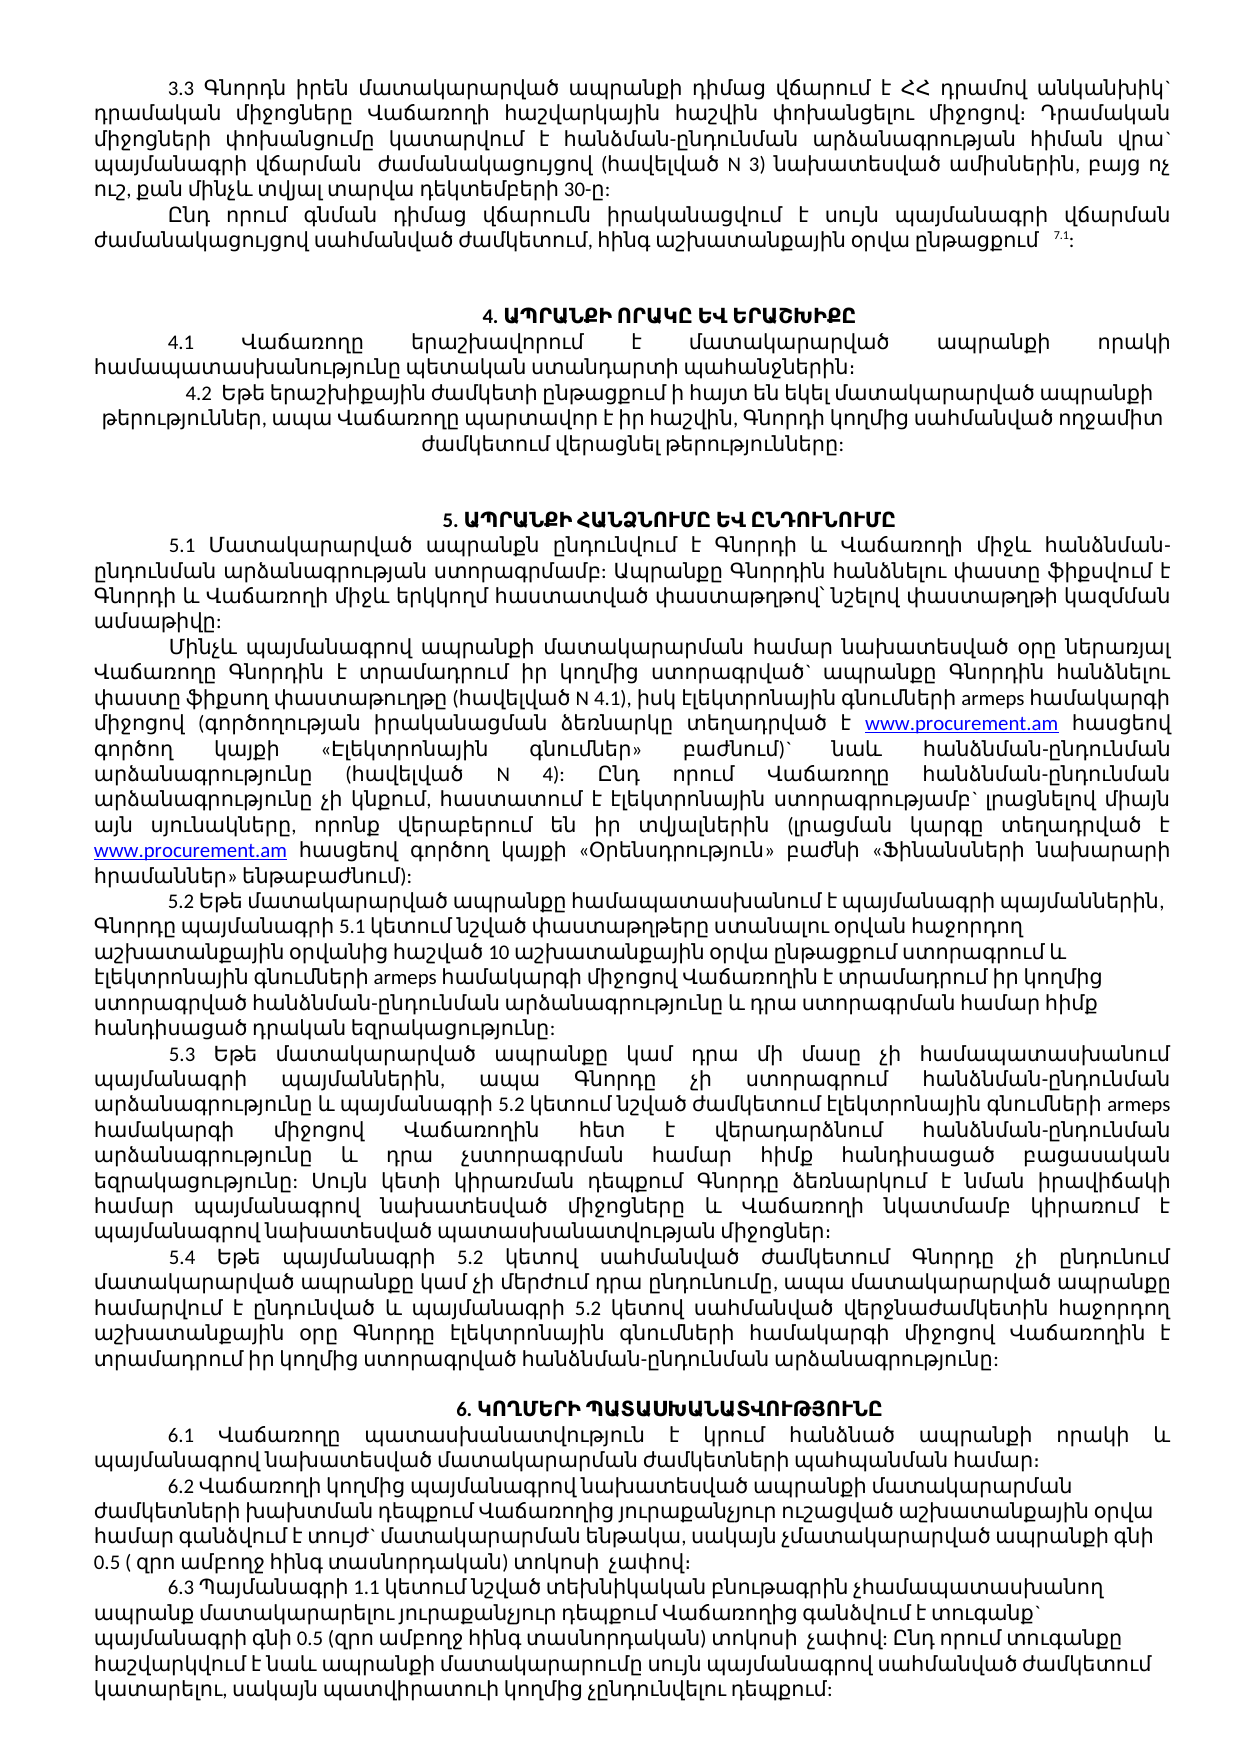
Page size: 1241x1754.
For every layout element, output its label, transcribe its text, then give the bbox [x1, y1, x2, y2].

text 6.1 Վաճառողը պատասխանատվություն է կրում հանձնած ապրանքի որակի և պայմանագրով նախատեսված մատակարարման ժամկետների պահպանման համար։ [94, 1422, 1171, 1473]
text 4. ԱՊՐԱՆՔԻ ՈՐԱԿԸ ԵՎ ԵՐԱՇԽԻՔԸ [94, 304, 1171, 329]
text 4.2 Եթե երաշխիքային ժամկետի ընթացքում ի հայտ են եկել մատակարարված ապրանքի թերություններ, ապա Վաճառողը պարտավոր է իր հաշվին, Գնորդի կողմից սահմանված ողջամիտ ժամկետում վերացնել թերությունները: [94, 380, 421, 456]
text Մինչև պայմանագրով ապրանքի մատակարարման համար նախատեսված օրը ներառյալ Վաճառողը Գնորդին է տրամադրում իր կողմից ստորագրված` ապրանքը Գնորդին հանձնելու փաստը ֆիքսող փաստաթուղթը (հավելված N 4.1), իսկ էլեկտրոնային գնումների armeps համակարգի միջոցով (գործողության իրականացման ձեռնարկը տեղադրված է www.procurement.am հասցեով գործող կայքի «Էլեկտրոնային գնումներ» բաժնում)` նաև հանձնման-ընդունման արձանագրությունը (հավելված N 4): Ընդ որում Վաճառողը հանձնման-ընդունման արձանագրությունը չի կնքում, հաստատում է էլեկտրոնային ստորագրությամբ` լրացնելով միայն այն սյունակները, որոնք վերաբերում են իր տվյալներին (լրացման կարգը տեղադրված է www.procurement.am հասցեով գործող կայքի «Օրենսդրություն» բաժնի «Ֆինանսների նախարարի հրամաններ» ենթաբաժնում): [94, 634, 1171, 888]
text 6.2 Վաճառողի կողմից պայմանագրով նախատեսված ապրանքի մատակարարման ժամկետների խախտման դեպքում Վաճառողից յուրաքանչյուր ուշացված աշխատանքային օրվա համար գանձվում է տույժ` մատակարարման ենթակա, սակայն չմատակարարված ապրանքի գնի 0.5 ( զրո ամբողջ հինգ տասնորդական) տոկոսի չափով։ [94, 1473, 1171, 1574]
text Ընդ որում գնման դիմաց վճարումն իրականացվում է սույն պայմանագրի վճարման ժամանակացույցով սահմանված ժամկետում, հինգ աշխատանքային օրվա ընթացքում 7.1: [94, 202, 1171, 253]
text 5. ԱՊՐԱՆՔԻ ՀԱՆՁՆՈՒՄԸ ԵՎ ԸՆԴՈՒՆՈՒՄԸ [94, 507, 1171, 532]
text 5.3 Եթե մատակարարված ապրանքը կամ դրա մի մասը չի համապատասխանում պայմանագրի պայմաններին, ապա Գնորդը չի ստորագրում հանձնման-ընդունման արձանագրությունը և պայմանագրի 5.2 կետում նշված ժամկետում էլեկտրոնային գնումների armeps համակարգի միջոցով Վաճառողին հետ է վերադարձնում հանձնման-ընդունման արձանագրությունը և դրա չստորագրման համար հիմք հանդիսացած բացասական եզրակացությունը: Սույն կետի կիրառման դեպքում Գնորդը ձեռնարկում է նման իրավիճակի համար պայմանագրով նախատեսված միջոցները և Վաճառողի նկատմամբ կիրառում է պայմանագրով նախատեսված պատասխանատվության միջոցներ։ [94, 1041, 1171, 1244]
text 4.1 Վաճառողը երաշխավորում է մատակարարված ապրանքի որակի համապատասխանությունը պետական ստանդարտի պահանջներին։ [94, 329, 1171, 380]
text 3.3 Գնորդն իրեն մատակարարված ապրանքի դիմաց վճարում է ՀՀ դրամով անկանխիկ` դրամական միջոցները Վաճառողի հաշվարկային հաշվին փոխանցելու միջոցով։ Դրամական միջոցների փոխանցումը կատարվում է հանձման-ընդունման արձանագրության հիման վրա` պայմանագրի վճարման ժամանակացույցով (հավելված N 3) նախատեսված ամիսներին, բայց ոչ ուշ, քան մինչև տվյալ տարվա դեկտեմբերի 30-ը: [94, 75, 1171, 202]
text 6.3 Պայմանագրի 1.1 կետում նշված տեխնիկական բնութագրին չհամապատասխանող ապրանք մատակարարելու յուրաքանչյուր դեպքում Վաճառողից գանձվում է տուգանք` պայմանագրի գնի 0.5 (զրո ամբողջ հինգ տասնորդական) տոկոսի չափով: Ընդ որում տուգանքը հաշվարկվում է նաև ապրանքի մատակարարումը սույն պայմանագրով սահմանված ժամկետում կատարելու, սակայն պատվիրատուի կողմից չընդունվելու դեպքում: [94, 1574, 1171, 1702]
text 6. ԿՈՂՄԵՐԻ ՊԱՏԱՍԽԱՆԱՏՎՈՒԹՅՈՒՆԸ [94, 1397, 1171, 1422]
text 5.2 Եթե մատակարարված ապրանքը համապատասխանում է պայմանագրի պայմաններին, Գնորդը պայմանագրի 5.1 կետում նշված փաստաթղթերը ստանալու օրվան հաջորդող աշխատանքային օրվանից հաշված 10 աշխատանքային օրվա ընթացքում ստորագրում և էլեկտրոնային գնումների armeps համակարգի միջոցով Վաճառողին է տրամադրում իր կողմից ստորագրված հանձնման-ընդունման արձանագրությունը և դրա ստորագրման համար հիմք հանդիսացած դրական եզրակացությունը: [94, 888, 1171, 1041]
text 5.1 Մատակարարված ապրանքն ընդունվում է Գնորդի և Վաճառողի միջև հանձնման-ընդունման արձանագրության ստորագրմամբ: Ապրանքը Գնորդին հանձնելու փաստը ֆիքսվում է Գնորդի և Վաճառողի միջև երկկողմ հաստատված փաստաթղթով՝ նշելով փաստաթղթի կազմման ամսաթիվը: [94, 532, 1171, 634]
text 4.2 Եթե երաշխիքային ժամկետի ընթացքում ի հայտ են եկել մատակարարված ապրանքի թերություններ, ապա Վաճառողը պարտավոր է իր հաշվին, Գնորդի կողմից սահմանված ողջամիտ ժամկետում վերացնել թերությունները: [844, 380, 1171, 456]
text 5.4 Եթե պայմանագրի 5.2 կետով սահմանված ժամկետում Գնորդը չի ընդունում մատակարարված ապրանքը կամ չի մերժում դրա ընդունումը, ապա մատակարարված ապրանքը համարվում է ընդունված և պայմանագրի 5.2 կետով սահմանված վերջնաժամկետին հաջորդող աշխատանքային օրը Գնորդը էլեկտրոնային գնումների համակարգի միջոցով Վաճառողին է տրամադրում իր կողմից ստորագրված հանձնման-ընդունման արձանագրությունը: [94, 1244, 1171, 1371]
